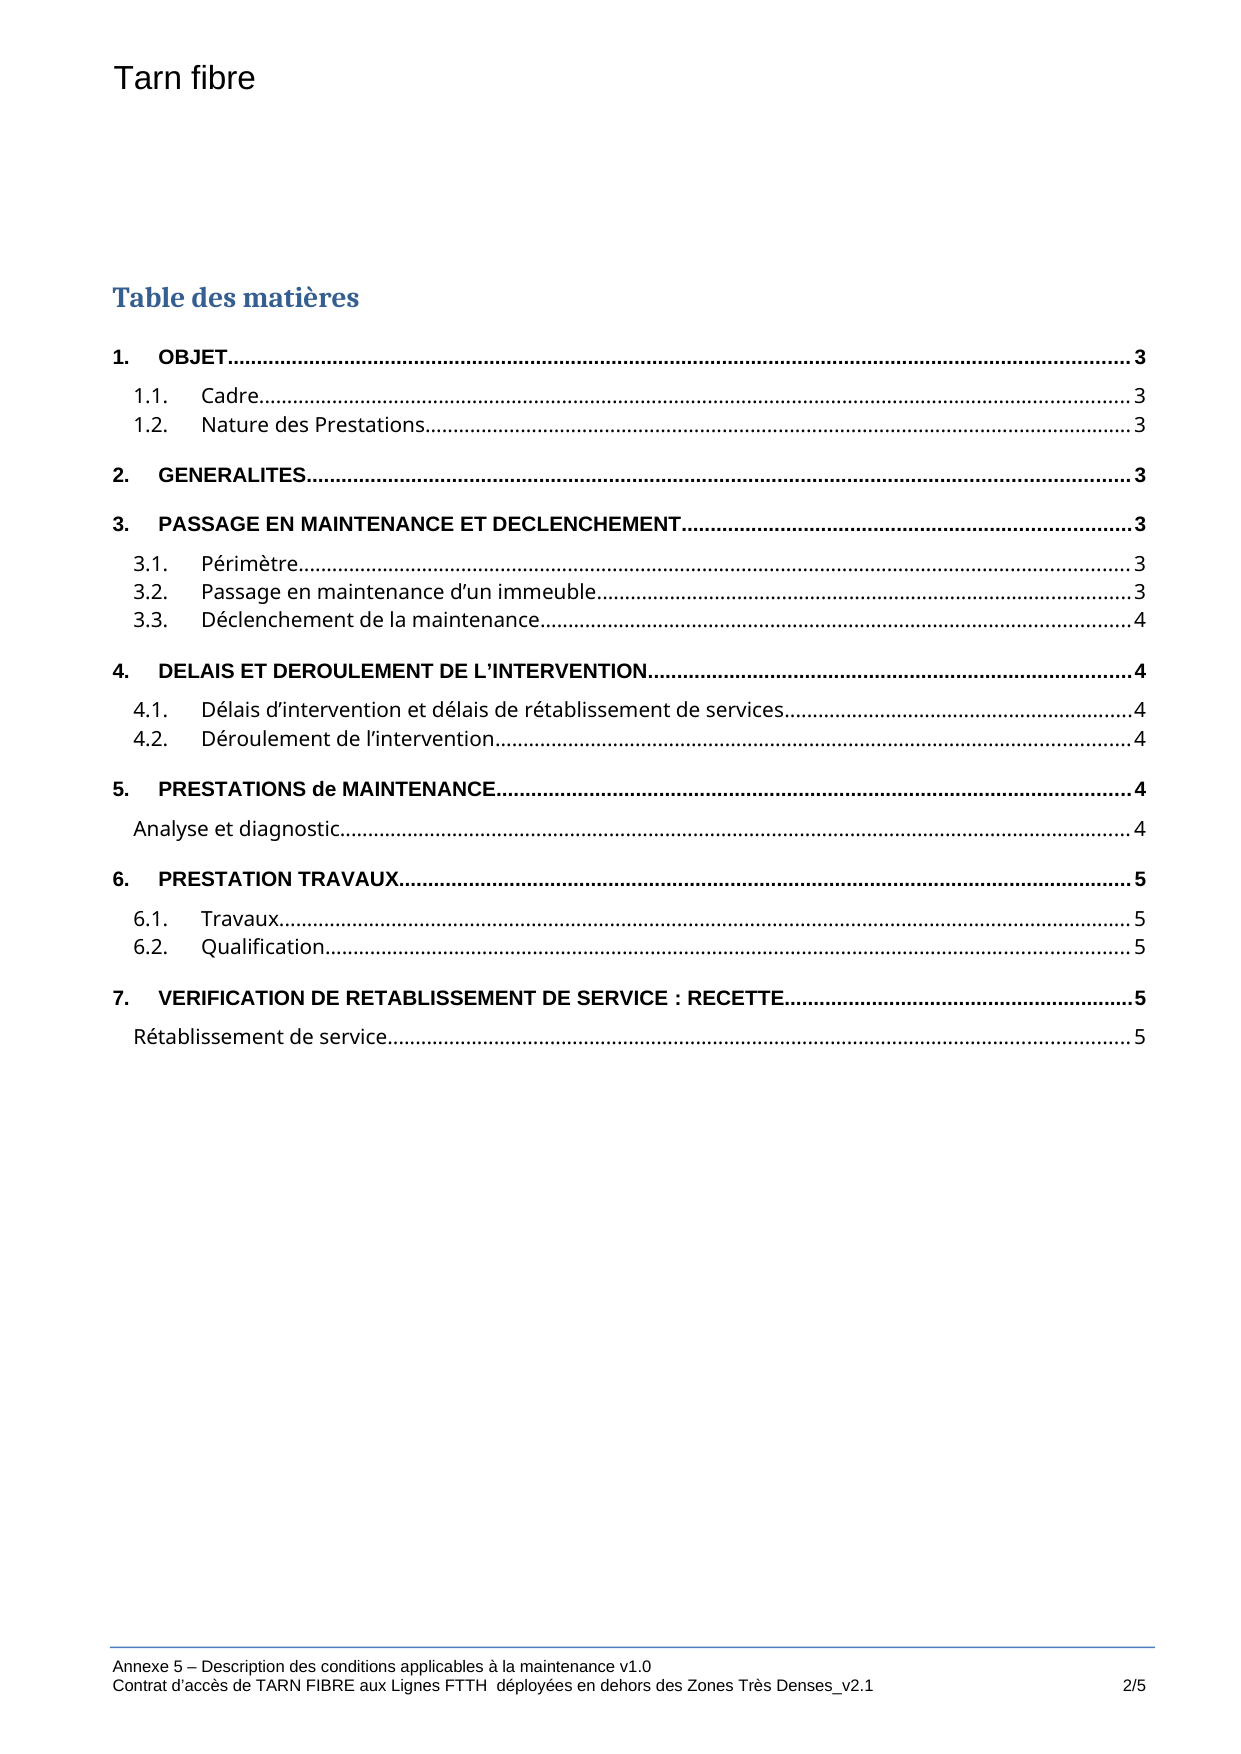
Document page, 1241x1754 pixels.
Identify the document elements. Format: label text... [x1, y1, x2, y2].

text 7. VERIFICATION DE RETABLISSEMENT DE SERVICE : RECETTE 5 [112, 986, 1152, 1009]
text 3.3. Déclenchement de la maintenance 4 [133, 606, 1152, 634]
text 3.1. Périmètre 3 [133, 549, 1152, 577]
text 1. OBJET 3 [112, 345, 1152, 369]
text Rétablissement de service 5 [133, 1022, 1152, 1050]
text 4.1. Délais d’intervention et délais de rétablissement de services 4 [133, 695, 1152, 724]
text 4. DELAIS ET DEROULEMENT DE L’INTERVENTION 4 [112, 659, 1152, 683]
text Analyse et diagnostic 4 [133, 814, 1152, 842]
text 6. PRESTATION TRAVAUX 5 [112, 867, 1152, 891]
text 5. PRESTATIONS de MAINTENANCE 4 [112, 777, 1152, 801]
text 6.1. Travaux 5 [133, 904, 1152, 932]
text 1.1. Cadre 3 [133, 381, 1152, 410]
text 2. GENERALITES 3 [112, 463, 1152, 487]
text 3. PASSAGE EN MAINTENANCE ET DECLENCHEMENT 3 [112, 512, 1152, 536]
text 6.2. Qualification 5 [133, 932, 1152, 961]
list Table des matières [112, 281, 1152, 315]
text 3.2. Passage en maintenance d’un immeuble 3 [133, 577, 1152, 606]
text 4.2. Déroulement de l’intervention 4 [133, 724, 1152, 752]
text 1.2. Nature des Prestations 3 [133, 410, 1152, 438]
